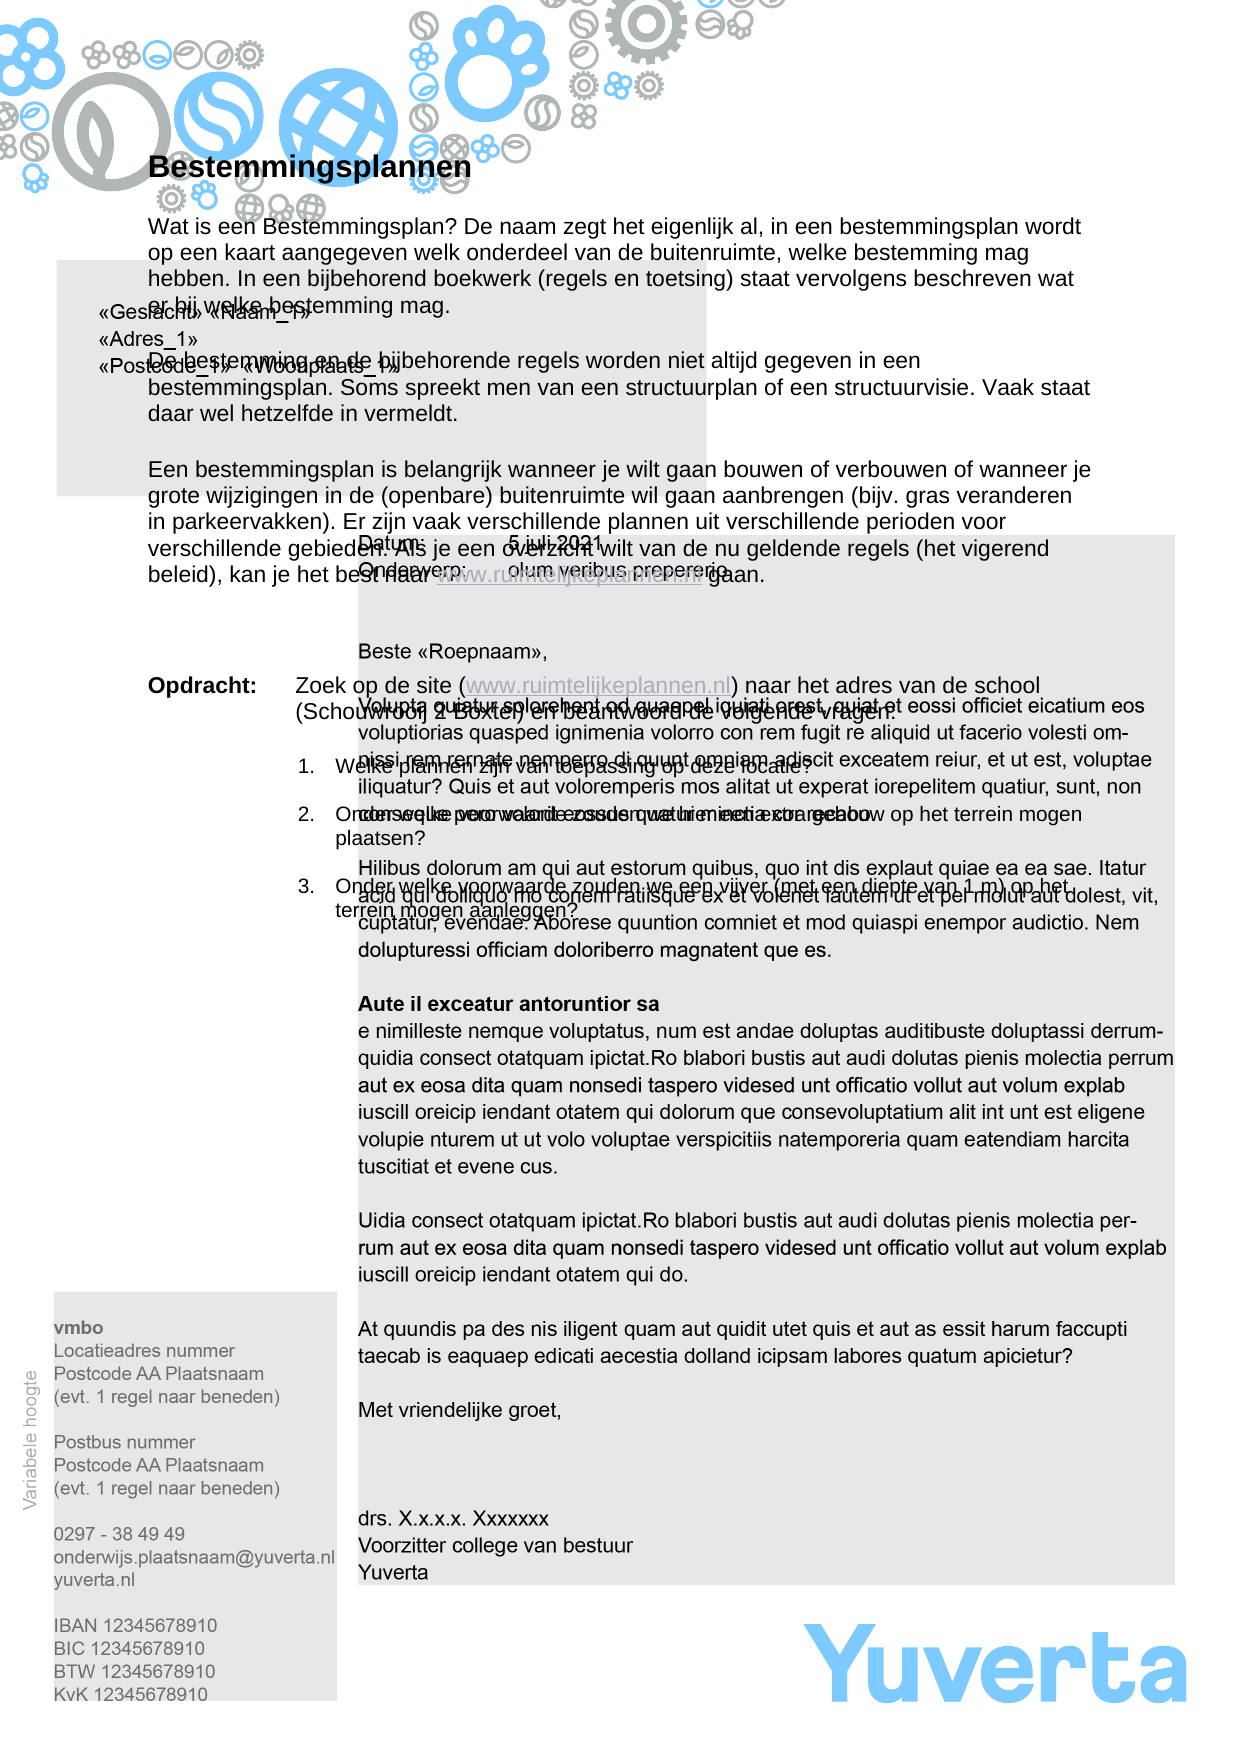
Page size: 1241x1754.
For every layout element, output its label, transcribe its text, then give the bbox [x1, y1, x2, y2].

text Wat is een Bestemmingsplan? De naam zegt het eigenlijk al, in een bestemmingsplan wordt op een kaart aangegeven welk onderdeel van de buitenruimte, welke bestemming mag hebben. In een bijbehorend boekwerk (regels en toetsing) staat vervolgens beschreven wat er bij welke bestemming mag. [148, 213, 1093, 318]
picture [0, 0, 1241, 1754]
list Onder welke voorwaarde zouden we een vijver (met een diepte van 1 m) op het terrein mogen aanleggen? [298, 874, 1093, 946]
text De bestemming en de bijbehorende regels worden niet altijd gegeven in een bestemmingsplan. Soms spreekt men van een structuurplan of een structuurvisie. Vaak staat daar wel hetzelfde in vermeldt. [148, 347, 1093, 426]
text Een bestemmingsplan is belangrijk wanneer je wilt gaan bouwen of verbouwen of wanneer je grote wijzigingen in de (openbare) buitenruimte wil gaan aanbrengen (bijv. gras veranderen in parkeervakken). Er zijn vaak verschillende plannen uit verschillende perioden voor verschillende gebieden. Als je een overzicht wilt van de nu geldende regels (het vigerend beleid), kan je het best naar www.ruimtelijkeplannen.nl gaan. [148, 456, 1093, 587]
text Opdracht: Zoek op de site (www.ruimtelijkeplannen.nl) naar het adres van de school (Schouwrooij 2 Boxtel) en beantwoord de volgende vragen: [148, 672, 1093, 725]
list Onder welke voorwaarde zouden we hier een extra gebouw op het terrein mogen plaatsen? [298, 802, 1093, 874]
list Welke plannen zijn van toepassing op deze locatie? [298, 754, 1093, 802]
subtitle Bestemmingsplannen [148, 148, 1093, 183]
